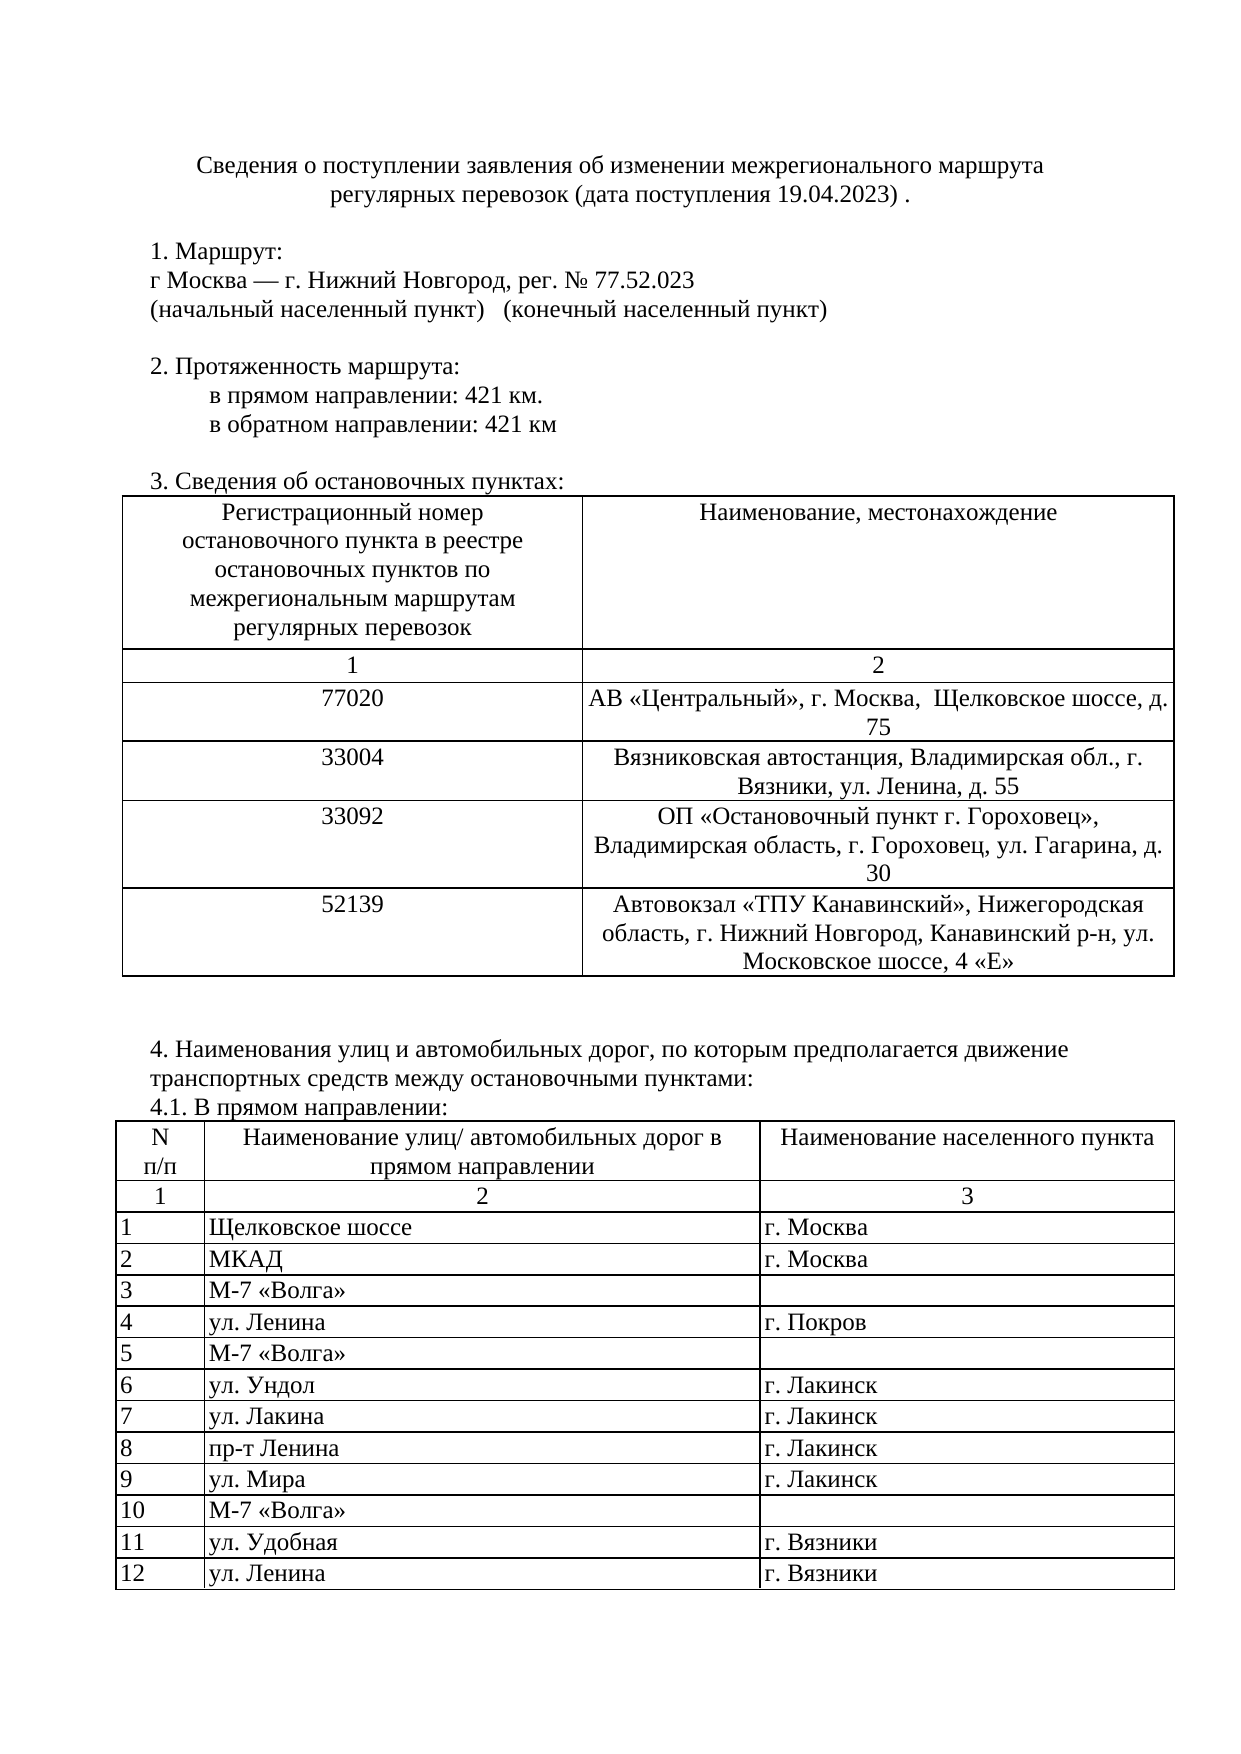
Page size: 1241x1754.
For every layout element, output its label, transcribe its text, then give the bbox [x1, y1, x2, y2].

text 4. Наименования улиц и автомобильных дорог, по которым предполагается движение транспортных средств между остановочными пунктами: [150, 1034, 1090, 1092]
table_cell 2 [583, 650, 1173, 681]
table_cell ул. Лакина [205, 1401, 759, 1431]
text г Москва — г. Нижний Новгород, рег. № 77.52.023 [150, 265, 1090, 294]
table_cell г. Лакинск [761, 1464, 1174, 1494]
table_cell 52139 [123, 889, 582, 975]
text Сведения о поступлении заявления об изменении межрегионального маршрута регулярных перевозок (дата поступления 19.04.2023) . [150, 150, 1090, 207]
table_cell г. Лакинск [761, 1401, 1174, 1431]
table_cell г. Лакинск [761, 1370, 1174, 1400]
table_cell 12 [117, 1559, 204, 1588]
table_cell 7 [117, 1401, 204, 1431]
table_cell г. Лакинск [761, 1433, 1174, 1463]
table_header Регистрационный номер остановочного пункта в реестре остановочных пунктов по межрегиональным маршрутам регулярных перевозок [123, 497, 582, 648]
table_header Наименование населенного пункта [761, 1122, 1174, 1179]
table_cell 11 [117, 1527, 204, 1557]
table_cell АВ «Центральный», г. Москва, Щелковское шоссе, д. 75 [583, 683, 1173, 740]
table_cell 8 [117, 1433, 204, 1463]
table_cell 3 [117, 1276, 204, 1305]
table_cell ул. Ленина [205, 1559, 759, 1588]
table_cell 9 [117, 1464, 204, 1494]
table_cell г. Покров [761, 1307, 1174, 1337]
table_cell Вязниковская автостанция, Владимирская обл., г. Вязники, ул. Ленина, д. 55 [583, 742, 1173, 799]
table_cell 77020 [123, 683, 582, 740]
table_cell М-7 «Волга» [205, 1496, 759, 1526]
table_cell 33092 [123, 801, 582, 887]
table_cell [761, 1338, 1174, 1368]
table_cell ул. Ленина [205, 1307, 759, 1337]
text в обратном направлении: 421 км [150, 409, 1090, 437]
table_cell МКАД [205, 1244, 759, 1274]
table_cell [761, 1276, 1174, 1305]
table_cell Автовокзал «ТПУ Канавинский», Нижегородская область, г. Нижний Новгород, Канавинский р-н, ул. Московское шоссе, 4 «Е» [583, 889, 1173, 975]
table_cell г. Вязники [761, 1527, 1174, 1557]
table_header Наименование улиц/ автомобильных дорог в прямом направлении [205, 1122, 759, 1179]
table_cell г. Вязники [761, 1559, 1174, 1588]
text (начальный населенный пункт) (конечный населенный пункт) [150, 294, 1090, 322]
table_cell 33004 [123, 742, 582, 799]
text 4.1. В прямом направлении: [150, 1092, 1090, 1120]
table_cell пр-т Ленина [205, 1433, 759, 1463]
table_cell ул. Мира [205, 1464, 759, 1494]
table_header Наименование, местонахождение [583, 497, 1173, 648]
table_cell ул. Ундол [205, 1370, 759, 1400]
text в прямом направлении: 421 км. [150, 380, 1090, 409]
text 1. Маршрут: [150, 236, 1090, 265]
table_cell 4 [117, 1307, 204, 1337]
table_cell [761, 1496, 1174, 1526]
table_cell М-7 «Волга» [205, 1338, 759, 1368]
table_cell 3 [761, 1181, 1174, 1211]
table_cell ул. Удобная [205, 1527, 759, 1557]
text 3. Сведения об остановочных пунктах: [150, 466, 1090, 495]
table_cell ОП «Остановочный пункт г. Гороховец», Владимирская область, г. Гороховец, ул. Гагарина, д. 30 [583, 801, 1173, 887]
table_cell 1 [123, 650, 582, 681]
table_cell г. Москва [761, 1244, 1174, 1274]
table_cell 2 [117, 1244, 204, 1274]
table_cell 1 [117, 1213, 204, 1242]
table_cell г. Москва [761, 1213, 1174, 1242]
text 2. Протяженность маршрута: [150, 351, 1090, 380]
table_cell 5 [117, 1338, 204, 1368]
table_cell 1 [117, 1181, 204, 1211]
table_cell Щелковское шоссе [205, 1213, 759, 1242]
table_cell 10 [117, 1496, 204, 1526]
table_header N п/п [117, 1122, 204, 1179]
table_cell М-7 «Волга» [205, 1276, 759, 1305]
table_cell 2 [205, 1181, 759, 1211]
table_cell 6 [117, 1370, 204, 1400]
